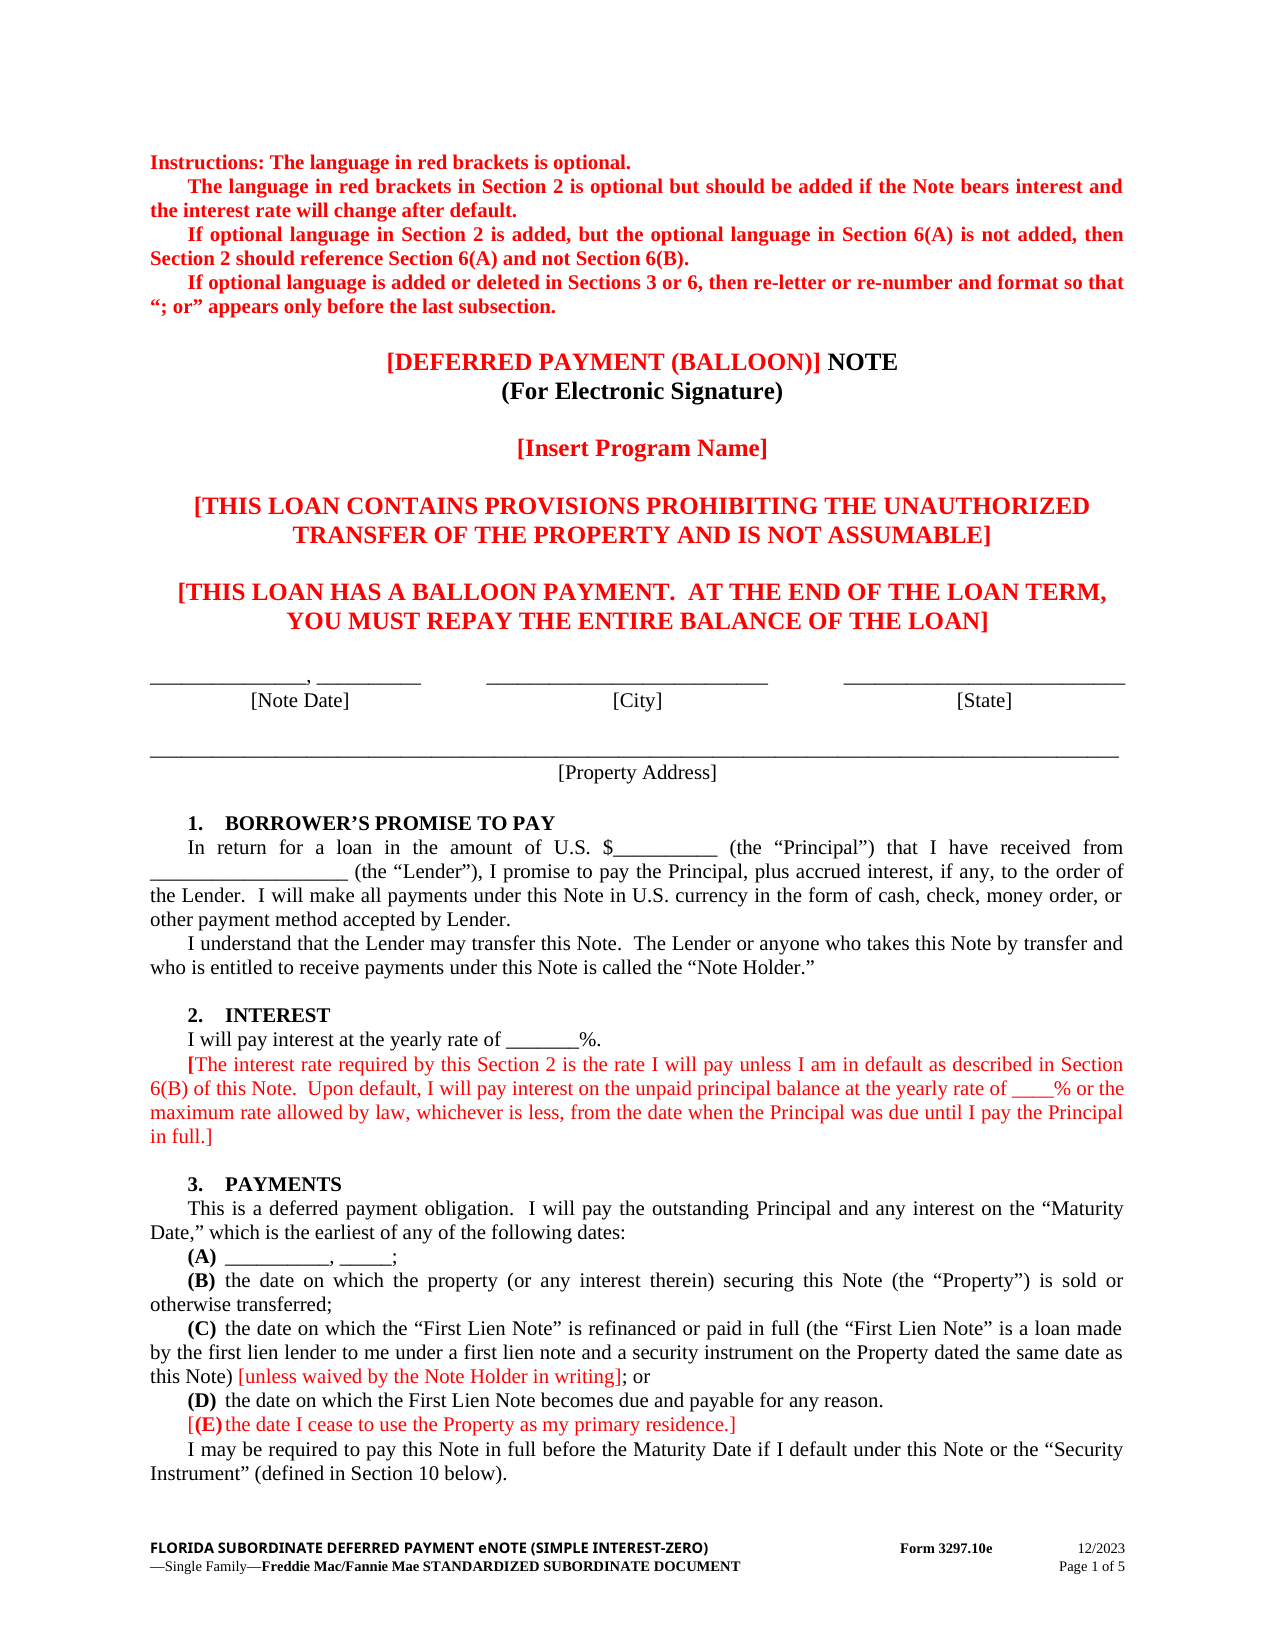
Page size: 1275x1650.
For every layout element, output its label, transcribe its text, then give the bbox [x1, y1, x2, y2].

title [THIS LOAN CONTAINS PROVISIONS PROHIBITING THE UNAUTHORIZED [150, 491, 1125, 520]
text [(E) the date I cease to use the Property as my primary residence.] [150, 1412, 1125, 1436]
title If optional language is added or deleted in Sections 3 or 6, then re-letter or re-number and format so that “; or” appears only before the last subsection. [150, 270, 1125, 318]
text (C) the date on which the “First Lien Note” is refinanced or paid in full (the “First Lien Note” is a loan made by the first lien lender to me under a first lien note and a security instrument on the Property dated the same date as this Note) [unless waived by the Note Holder in writing]; or [150, 1316, 1125, 1388]
text I may be required to pay this Note in full before the Maturity Date if I default under this Note or the “Security Instrument” (defined in Section 10 below). [150, 1436, 1125, 1484]
text This is a deferred payment obligation. I will pay the outstanding Principal and any interest on the “Maturity Date,” which is the earliest of any of the following dates: [150, 1196, 1125, 1244]
title [Insert Program Name] [150, 433, 1125, 462]
title TRANSFER OF THE PROPERTY AND IS NOT ASSUMABLE] [150, 520, 1125, 548]
title [THIS LOAN HAS A BALLOON PAYMENT. AT THE END OF THE LOAN TERM, YOU MUST REPAY THE ENTIRE BALANCE OF THE LOAN] [150, 577, 1125, 635]
text In return for a loan in the amount of U.S. $__________ (the “Principal”) that I have received from ___________________ (the “Lender”), I promise to pay the Principal, plus accrued interest, if any, to the order of the Lender. I will make all payments under this Note in U.S. currency in the form of cash, check, money order, or other payment method accepted by Lender. [150, 835, 1125, 931]
title (For Electronic Signature) [150, 376, 1125, 405]
text _____________________________________________________________________________________________ [150, 736, 1125, 760]
text [Property Address] [150, 760, 1125, 784]
text 3. PAYMENTS [150, 1172, 1125, 1196]
title [DEFERRED PAYMENT (BALLOON)] NOTE [150, 347, 1125, 376]
list __________, _____; [150, 1244, 1125, 1268]
title If optional language in Section 2 is added, but the optional language in Section 6(A) is not added, then Section 2 should reference Section 6(A) and not Section 6(B). [150, 222, 1125, 270]
text [The interest rate required by this Section 2 is the rate I will pay unless I am in default as described in Section 6(B) of this Note. Upon default, I will pay interest on the unpaid principal balance at the yearly rate of ____% or the maximum rate allowed by law, whichever is less, from the date when the Principal was due until I pay the Principal in full.] [150, 1051, 1125, 1148]
title Instructions: The language in red brackets is optional. [150, 150, 1125, 174]
text I understand that the Lender may transfer this Note. The Lender or anyone who takes this Note by transfer and who is entitled to receive payments under this Note is called the “Note Holder.” [150, 931, 1125, 979]
text _______________, __________ ___________________________ ___________________________ [150, 663, 1125, 687]
text (B) the date on which the property (or any interest therein) securing this Note (the “Property”) is sold or otherwise transferred; [150, 1268, 1125, 1316]
text (D) the date on which the First Lien Note becomes due and payable for any reason. [150, 1388, 1125, 1412]
text 2. INTEREST [150, 1003, 1125, 1027]
text 1. BORROWER’S PROMISE TO PAY [150, 811, 1125, 835]
text [Note Date] [City] [State] [150, 687, 1125, 712]
title The language in red brackets in Section 2 is optional but should be added if the Note bears interest and the interest rate will change after default. [150, 174, 1125, 222]
text I will pay interest at the yearly rate of _______%. [150, 1027, 1125, 1051]
